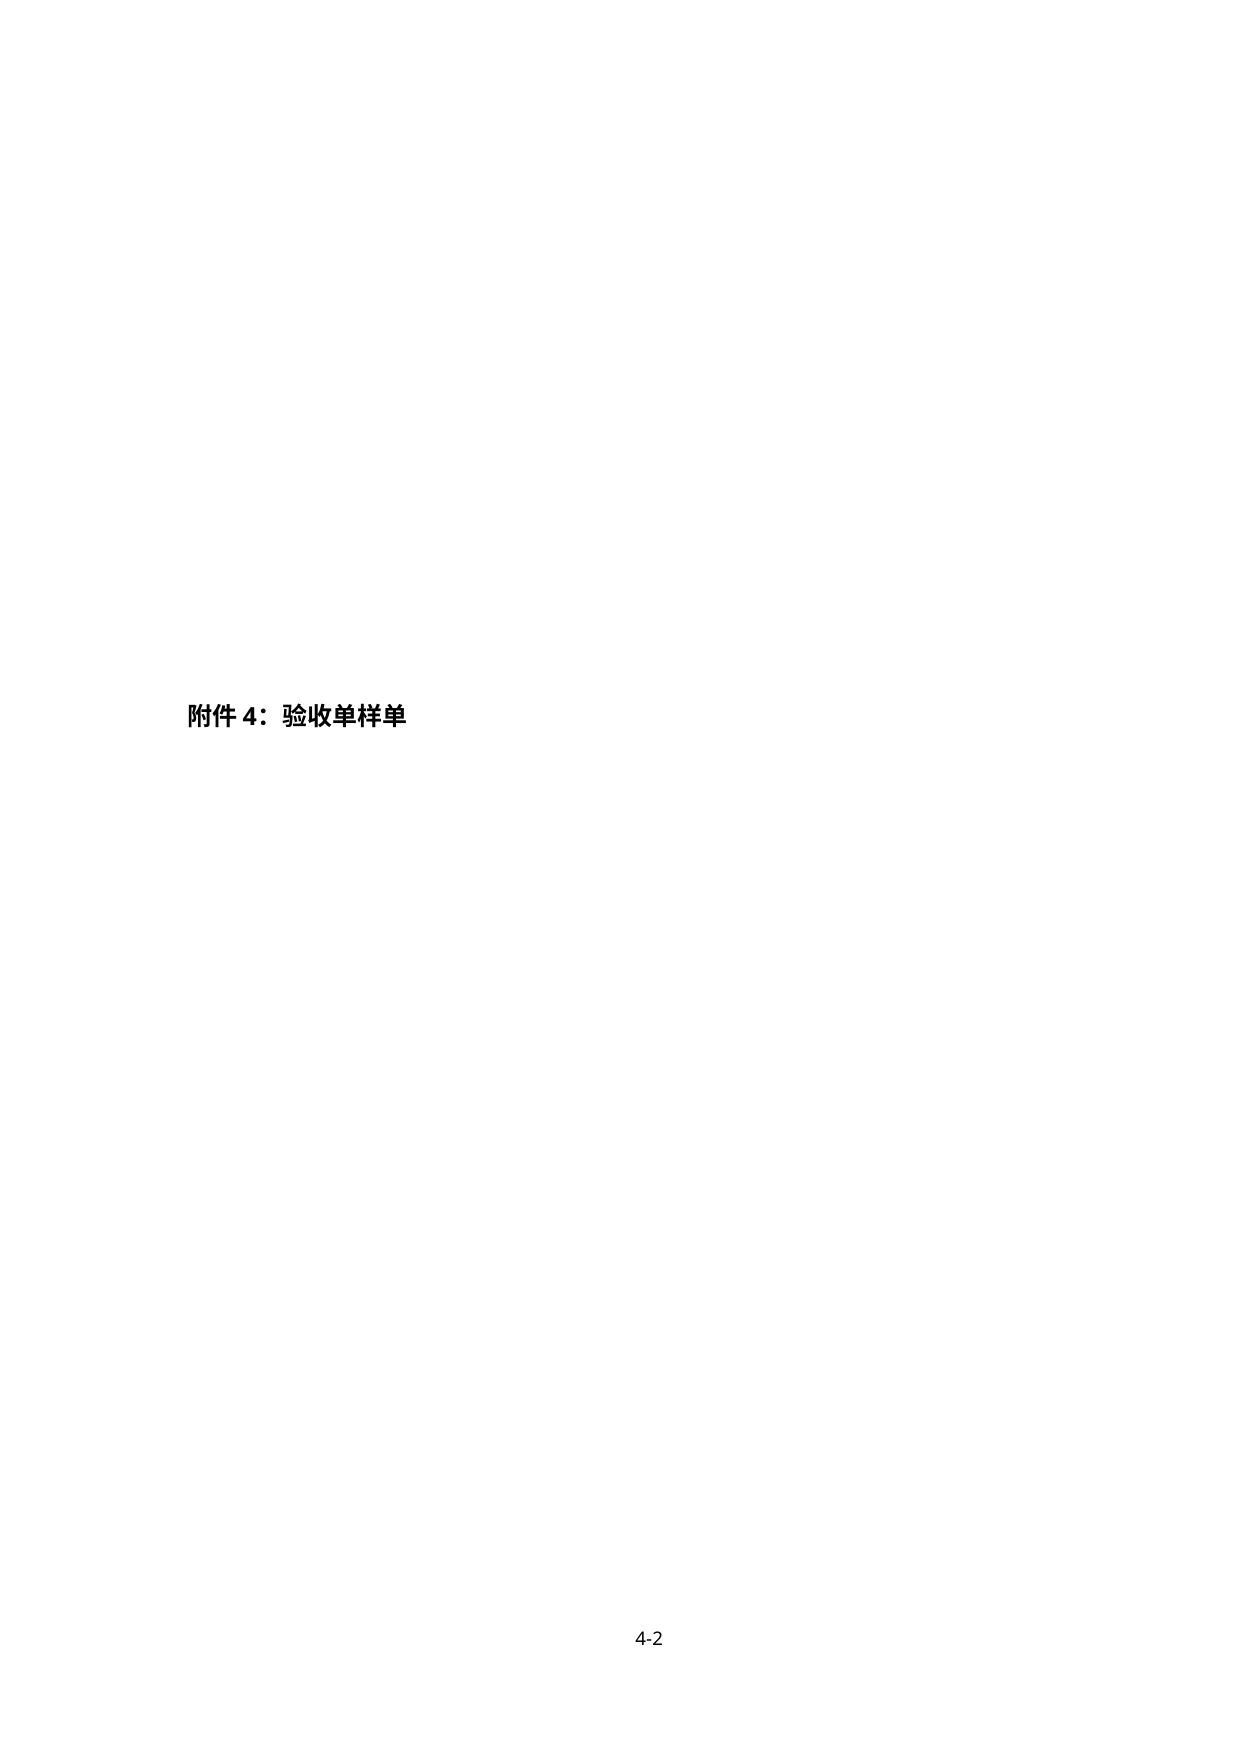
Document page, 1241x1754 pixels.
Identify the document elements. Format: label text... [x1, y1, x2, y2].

text 附件4：验收单样单 [187, 682, 1053, 747]
